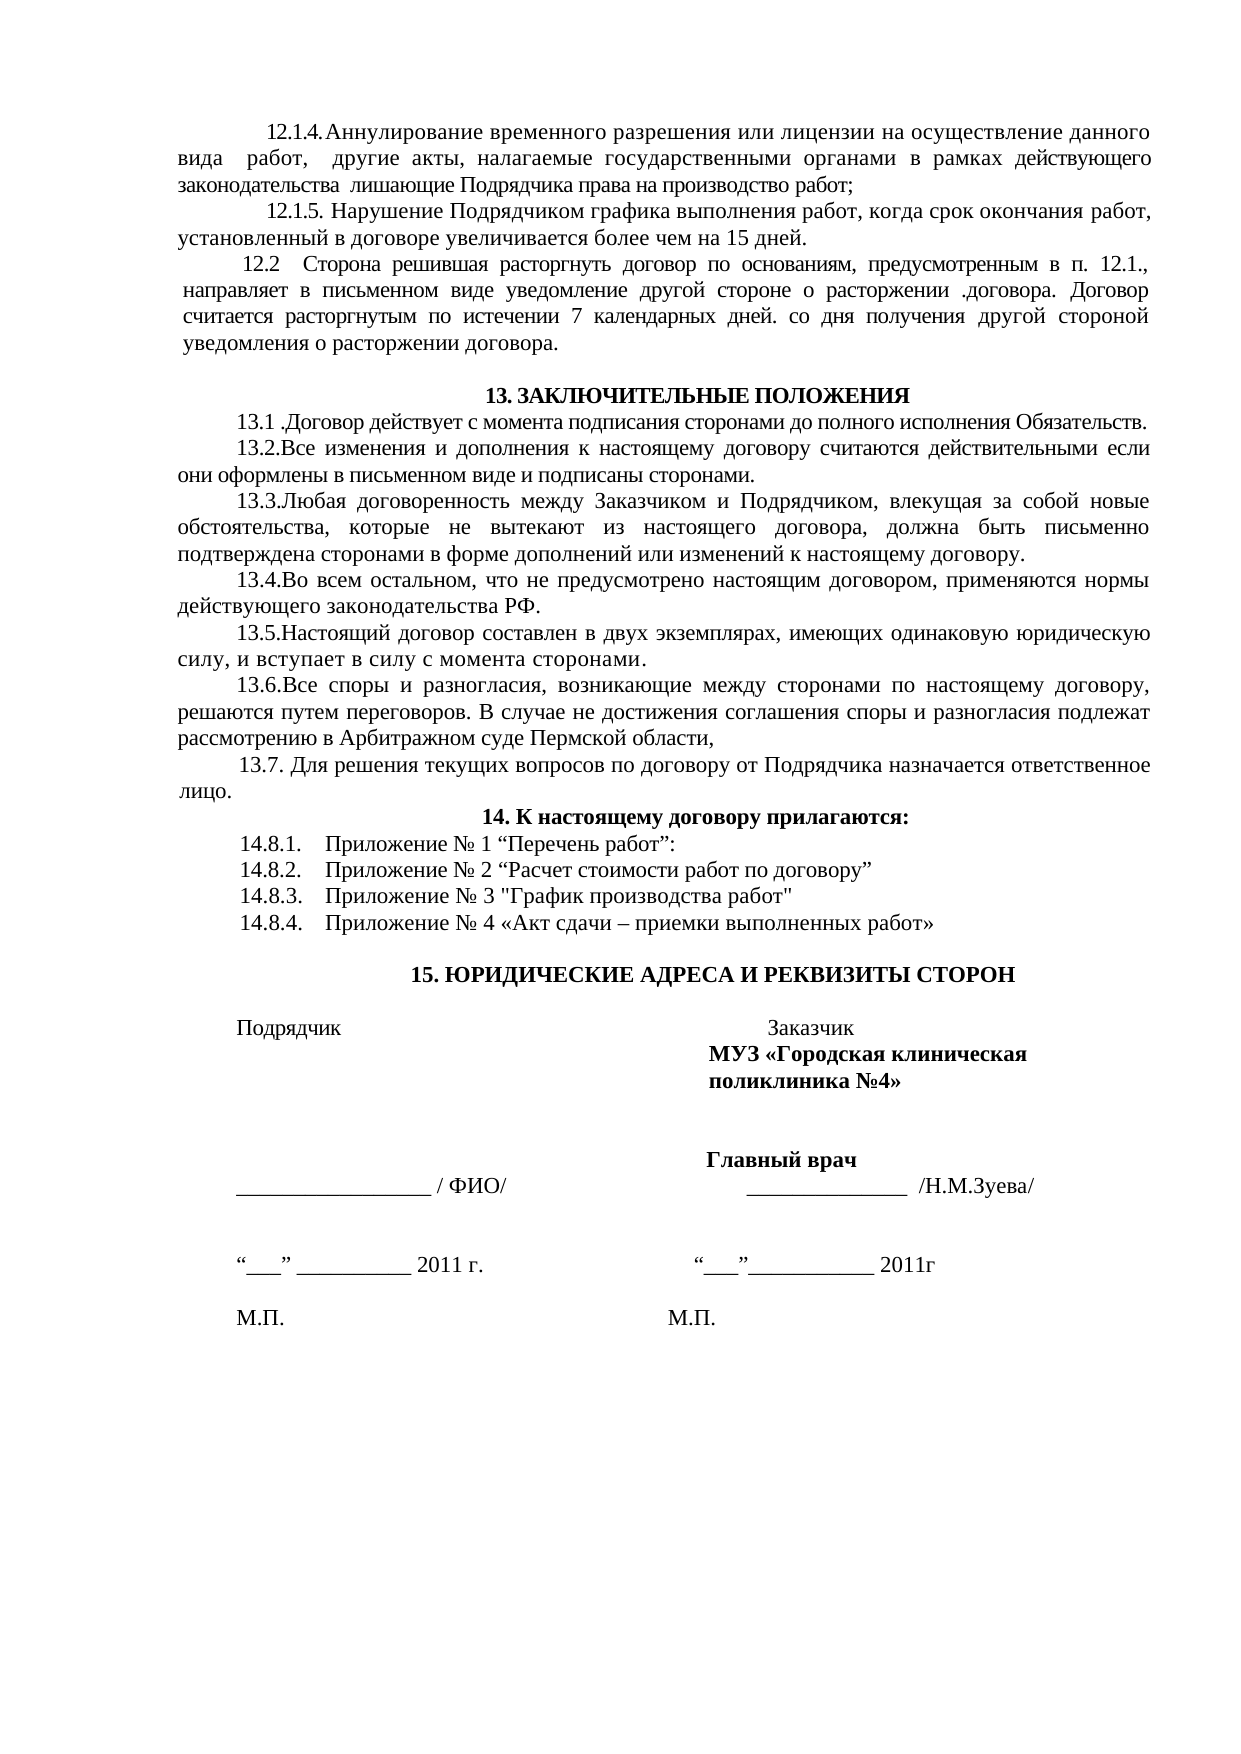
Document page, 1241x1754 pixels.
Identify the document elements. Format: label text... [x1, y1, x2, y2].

list Приложение № 3 "График производства работ" [180, 882, 1104, 909]
text 13.1 .Договор действует с момента подписания сторонами до полного исполнения Обязательств. [177, 408, 1152, 434]
text 13.6.Все споры и разногласия, возникающие между сторонами по настоящему договору, решаются путем переговоров. В случае не достижения соглашения споры и разногласия подлежат рассмотрению в Арбитражном суде Пермской области, [177, 672, 1152, 751]
text 12.2 Сторона решившая расторгнуть договор по основаниям, предусмотренным в п. 12.1., направляет в письменном виде уведомление другой стороне о расторжении .договора. Договор считается расторгнутым по истечении 7 календарных дней. со дня получения другой стороной уведомления о расторжении договора. [183, 250, 1149, 355]
text МУЗ «Городская клиническая поликлиника №4» [236, 1041, 1152, 1093]
text 15. ЮРИДИЧЕСКИЕ АДРЕСА И РЕКВИЗИТЫ СТОРОН [177, 961, 1190, 988]
text 12.1.5. Нарушение Подрядчиком графика выполнения работ, когда срок окончания работ, установленный в договоре увеличивается более чем на 15 дней. [177, 197, 1152, 250]
list Приложение № 4 «Акт сдачи – приемки выполненных работ» [180, 909, 1104, 935]
text 13.5.Настоящий договор составлен в двух экземплярах, имеющих одинаковую юридическую силу, и вступает в силу с момента сторонами. [177, 619, 1151, 672]
text Главный врач [177, 1146, 1152, 1172]
text 13.3.Любая договоренность между Заказчиком и Подрядчиком, влекущая за собой новые обстоятельства, которые не вытекают из настоящего договора, должна быть письменно подтверждена сторонами в форме дополнений или изменений к настоящему договору. [177, 487, 1150, 566]
text 12.1.4. Аннулирование временного разрешения или лицензии на осуществление данного вида работ, другие акты, налагаемые государственными органами в рамках действующего законодательства лишающие Подрядчика права на производство работ; [177, 118, 1152, 197]
text “___” __________ 2011 г. “___”___________ 2011г [177, 1251, 1152, 1278]
list Приложение № 1 “Перечень работ”: [180, 830, 1152, 856]
text 13.7. Для решения текущих вопросов по договору от Подрядчика назначается ответственное лицо. [179, 751, 1152, 803]
text 13.2.Все изменения и дополнения к настоящему договору считаются действительными если они оформлены в письменном виде и подписаны сторонами. [177, 434, 1152, 487]
text М.П. М.П. [177, 1304, 1152, 1330]
text 13. ЗАКЛЮЧИТЕЛЬНЫЕ ПОЛОЖЕНИЯ [185, 382, 1152, 408]
text 14. К настоящему договору прилагаются: [181, 803, 1152, 830]
text Подрядчик Заказчик [177, 1014, 1152, 1041]
text _________________ / ФИО/ ______________ /Н.М.Зуева/ [177, 1172, 1152, 1199]
text 13.4.Во всем остальном, что не предусмотрено настоящим договором, применяются нормы действующего законодательства РФ. [177, 566, 1150, 619]
list Приложение № 2 “Расчет стоимости работ по договору” [180, 856, 1104, 882]
